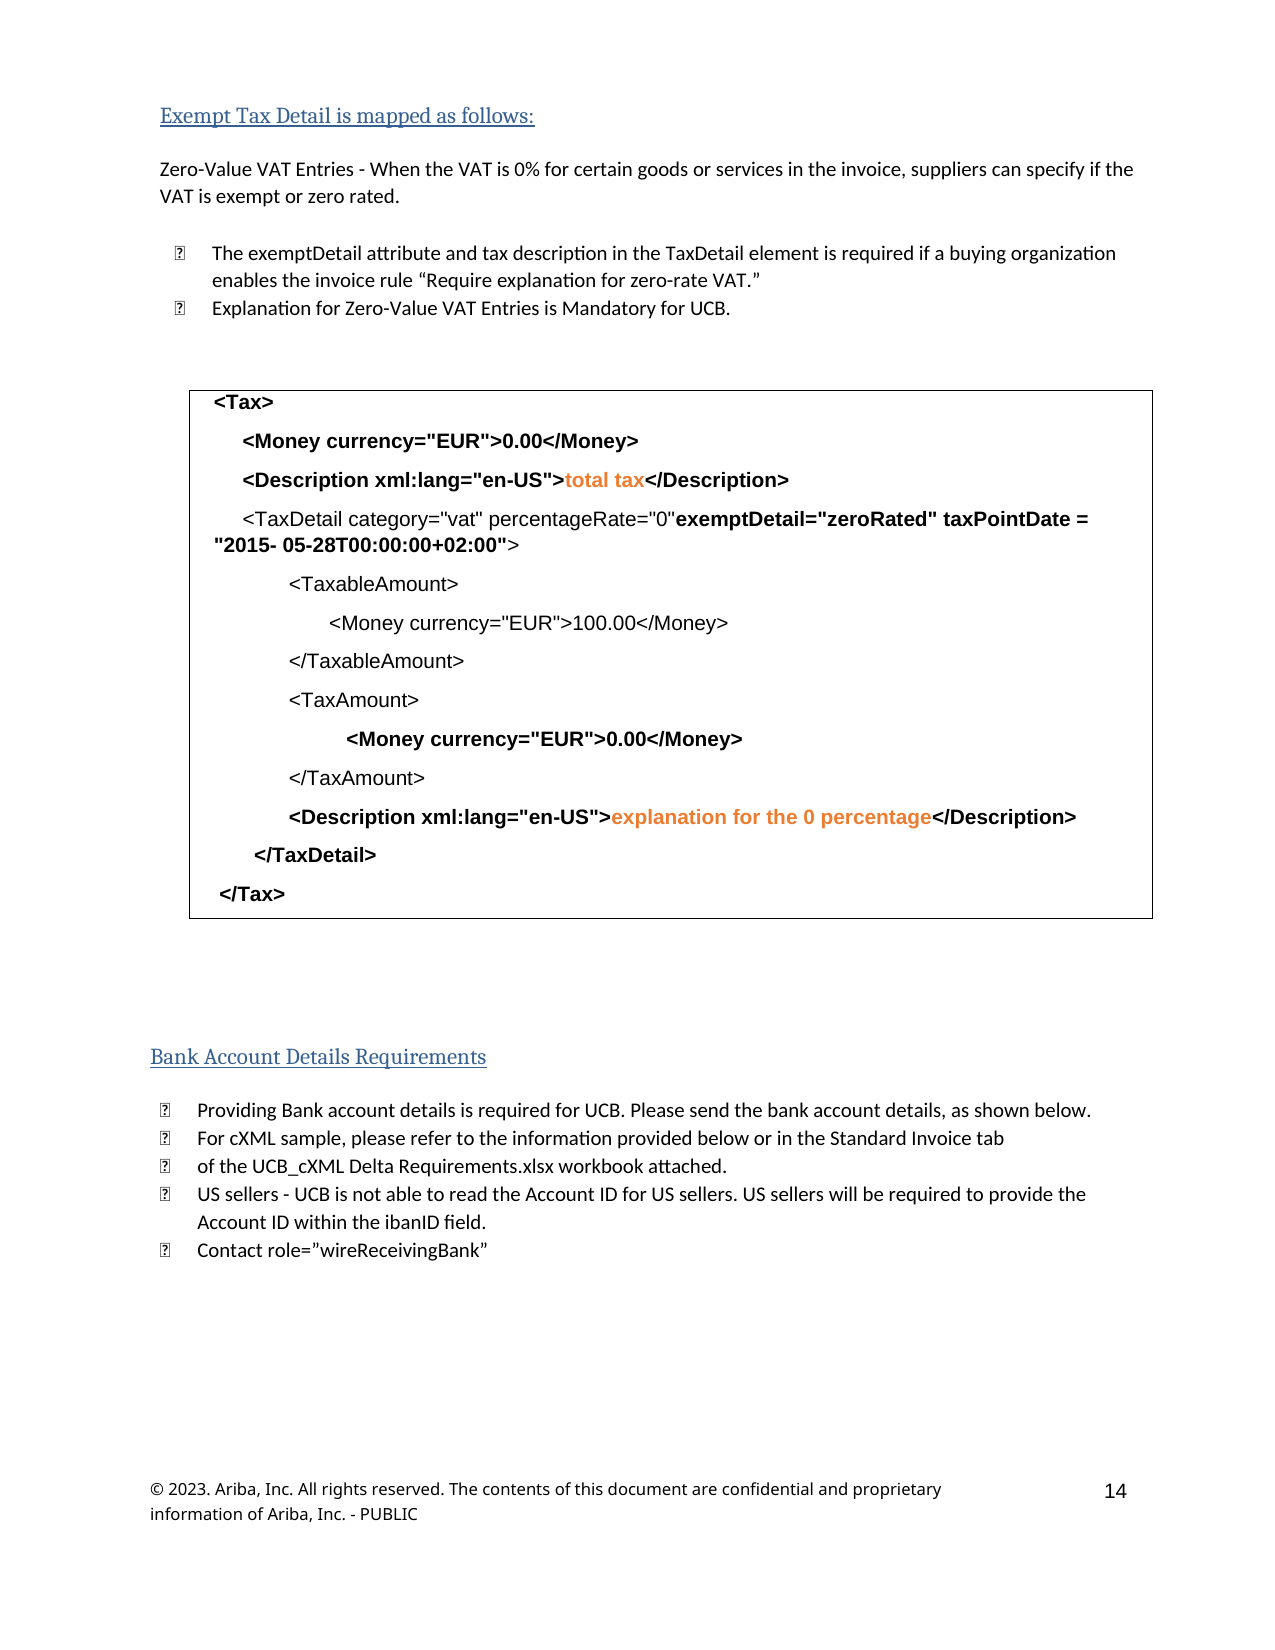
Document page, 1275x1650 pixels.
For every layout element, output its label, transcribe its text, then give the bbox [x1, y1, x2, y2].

list US sellers - UCB is not able to read the Account ID for US sellers. US sellers will be required to provide the Account ID within the ibanID field. [159, 1181, 1138, 1234]
list Explanation for Zero-Value VAT Entries is Mandatory for UCB. [174, 296, 1171, 321]
list of the UCB_cXML Delta Requirements.xlsx workbook attached. [159, 1153, 1138, 1178]
list Contact role=”wireReceivingBank” [159, 1237, 1138, 1262]
text Zero-Value VAT Entries - When the VAT is 0% for certain goods or services in the invoice, suppliers can specify if the VAT is exempt or zero rated. [159, 156, 1171, 209]
subtitle Bank Account Details Requirements [108, 1044, 1181, 1097]
subtitle Exempt Tax Detail is mapped as follows: [108, 103, 1056, 156]
list The exemptDetail attribute and tax description in the TaxDetail element is required if a buying organization enables the invoice rule “Require explanation for zero-rate VAT.” [174, 240, 1171, 293]
list For cXML sample, please refer to the information provided below or in the Standard Invoice tab [159, 1125, 1138, 1150]
list Providing Bank account details is required for UCB. Please send the bank account details, as shown below. [159, 1097, 1138, 1122]
